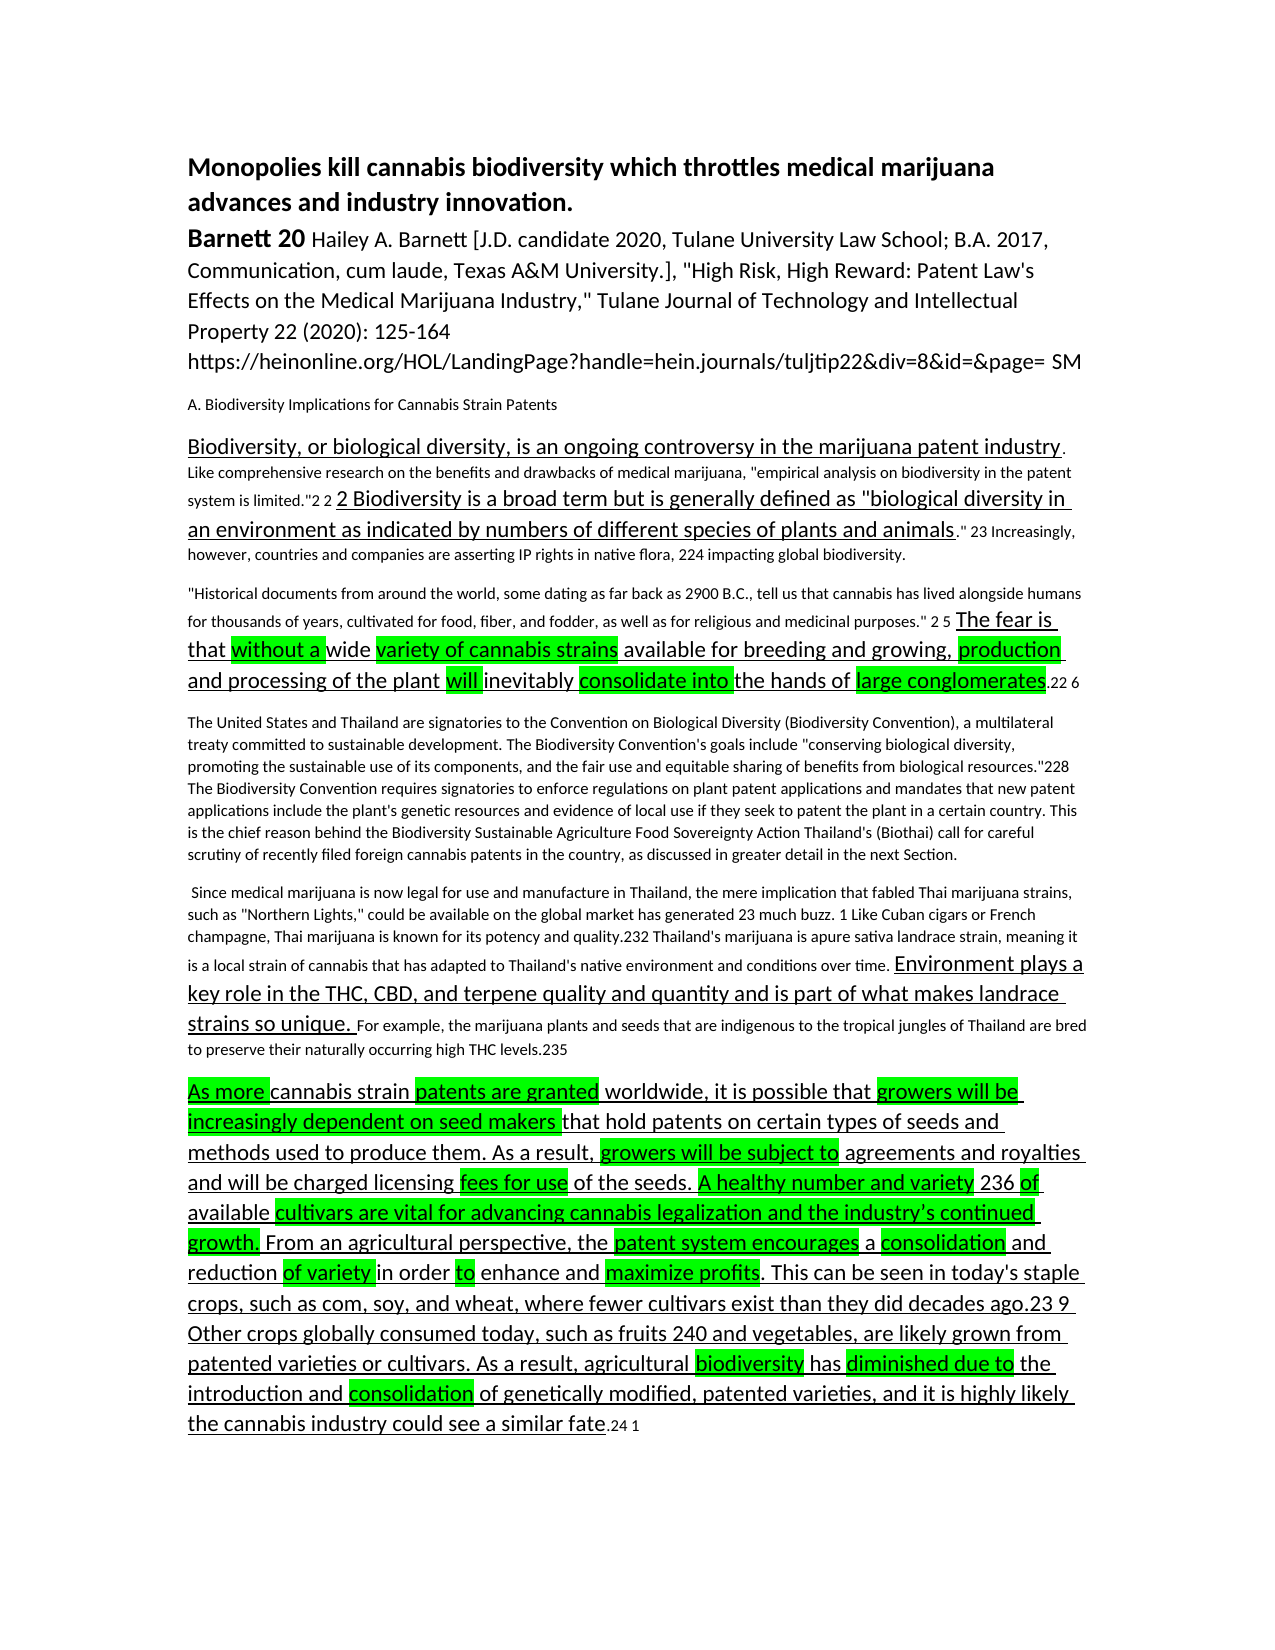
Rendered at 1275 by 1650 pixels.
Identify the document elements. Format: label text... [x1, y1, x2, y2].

text "Historical documents from around the world, some dating as far back as 2900 B.C., tell us that cannabis has lived alongside humans for thousands of years, cultivated for food, fiber, and fodder, as well as for religious and medicinal purposes." 2 5 The fear is that without a wide variety of cannabis strains available for breeding and growing, production and processing of the plant will inevitably consolidate into the hands of large conglomerates.22 6 [187, 583, 1087, 694]
text Since medical marijuana is now legal for use and manufacture in Thailand, the mere implication that fabled Thai marijuana strains, such as "Northern Lights," could be available on the global market has generated 23 much buzz. 1 Like Cuban cigars or French champagne, Thai marijuana is known for its potency and quality.232 Thailand's marijuana is apure sativa landrace strain, meaning it is a local strain of cannabis that has adapted to Thailand's native environment and conditions over time. Environment plays a key role in the THC, CBD, and terpene quality and quantity and is part of what makes landrace strains so unique. For example, the marijuana plants and seeds that are indigenous to the tropical jungles of Thailand are bred to preserve their naturally occurring high THC levels.235 [187, 882, 1087, 1059]
text A. Biodiversity Implications for Cannabis Strain Patents [187, 394, 1087, 414]
text The United States and Thailand are signatories to the Convention on Biological Diversity (Biodiversity Convention), a multilateral treaty committed to sustainable development. The Biodiversity Convention's goals include "conserving biological diversity, promoting the sustainable use of its components, and the fair use and equitable sharing of benefits from biological resources."228 The Biodiversity Convention requires signatories to enforce regulations on plant patent applications and mandates that new patent applications include the plant's genetic resources and evidence of local use if they seek to patent the plant in a certain country. This is the chief reason behind the Biodiversity Sustainable Agriculture Food Sovereignty Action Thailand's (Biothai) call for careful scrutiny of recently filed foreign cannabis patents in the country, as discussed in greater detail in the next Section. [187, 713, 1087, 864]
text Biodiversity, or biological diversity, is an ongoing controversy in the marijuana patent industry. Like comprehensive research on the benefits and drawbacks of medical marijuana, "empirical analysis on biodiversity in the patent system is limited."2 2 2 Biodiversity is a broad term but is generally defined as "biological diversity in an environment as indicated by numbers of different species of plants and animals." 23 Increasingly, however, countries and companies are asserting IP rights in native flora, 224 impacting global biodiversity. [187, 432, 1087, 565]
text Barnett 20 Hailey A. Barnett [J.D. candidate 2020, Tulane University Law School; B.A. 2017, Communication, cum laude, Texas A&M University.], "High Risk, High Reward: Patent Law's Effects on the Medical Marijuana Industry," Tulane Journal of Technology and Intellectual Property 22 (2020): 125-164 https://heinonline.org/HOL/LandingPage?handle=hein.journals/tuljtip22&div=8&id=&page= SM [187, 221, 1087, 375]
subtitle Monopolies kill cannabis biodiversity which throttles medical marijuana advances and industry innovation. [187, 150, 1087, 219]
text As more cannabis strain patents are granted worldwide, it is possible that growers will be increasingly dependent on seed makers that hold patents on certain types of seeds and methods used to produce them. As a result, growers will be subject to agreements and royalties and will be charged licensing fees for use of the seeds. A healthy number and variety 236 of available cultivars are vital for advancing cannabis legalization and the industry’s continued growth. From an agricultural perspective, the patent system encourages a consolidation and reduction of variety in order to enhance and maximize profits. This can be seen in today's staple crops, such as com, soy, and wheat, where fewer cultivars exist than they did decades ago.23 9 Other crops globally consumed today, such as fruits 240 and vegetables, are likely grown from patented varieties or cultivars. As a result, agricultural biodiversity has diminished due to the introduction and consolidation of genetically modified, patented varieties, and it is highly likely the cannabis industry could see a similar fate.24 1 [187, 1077, 1087, 1438]
